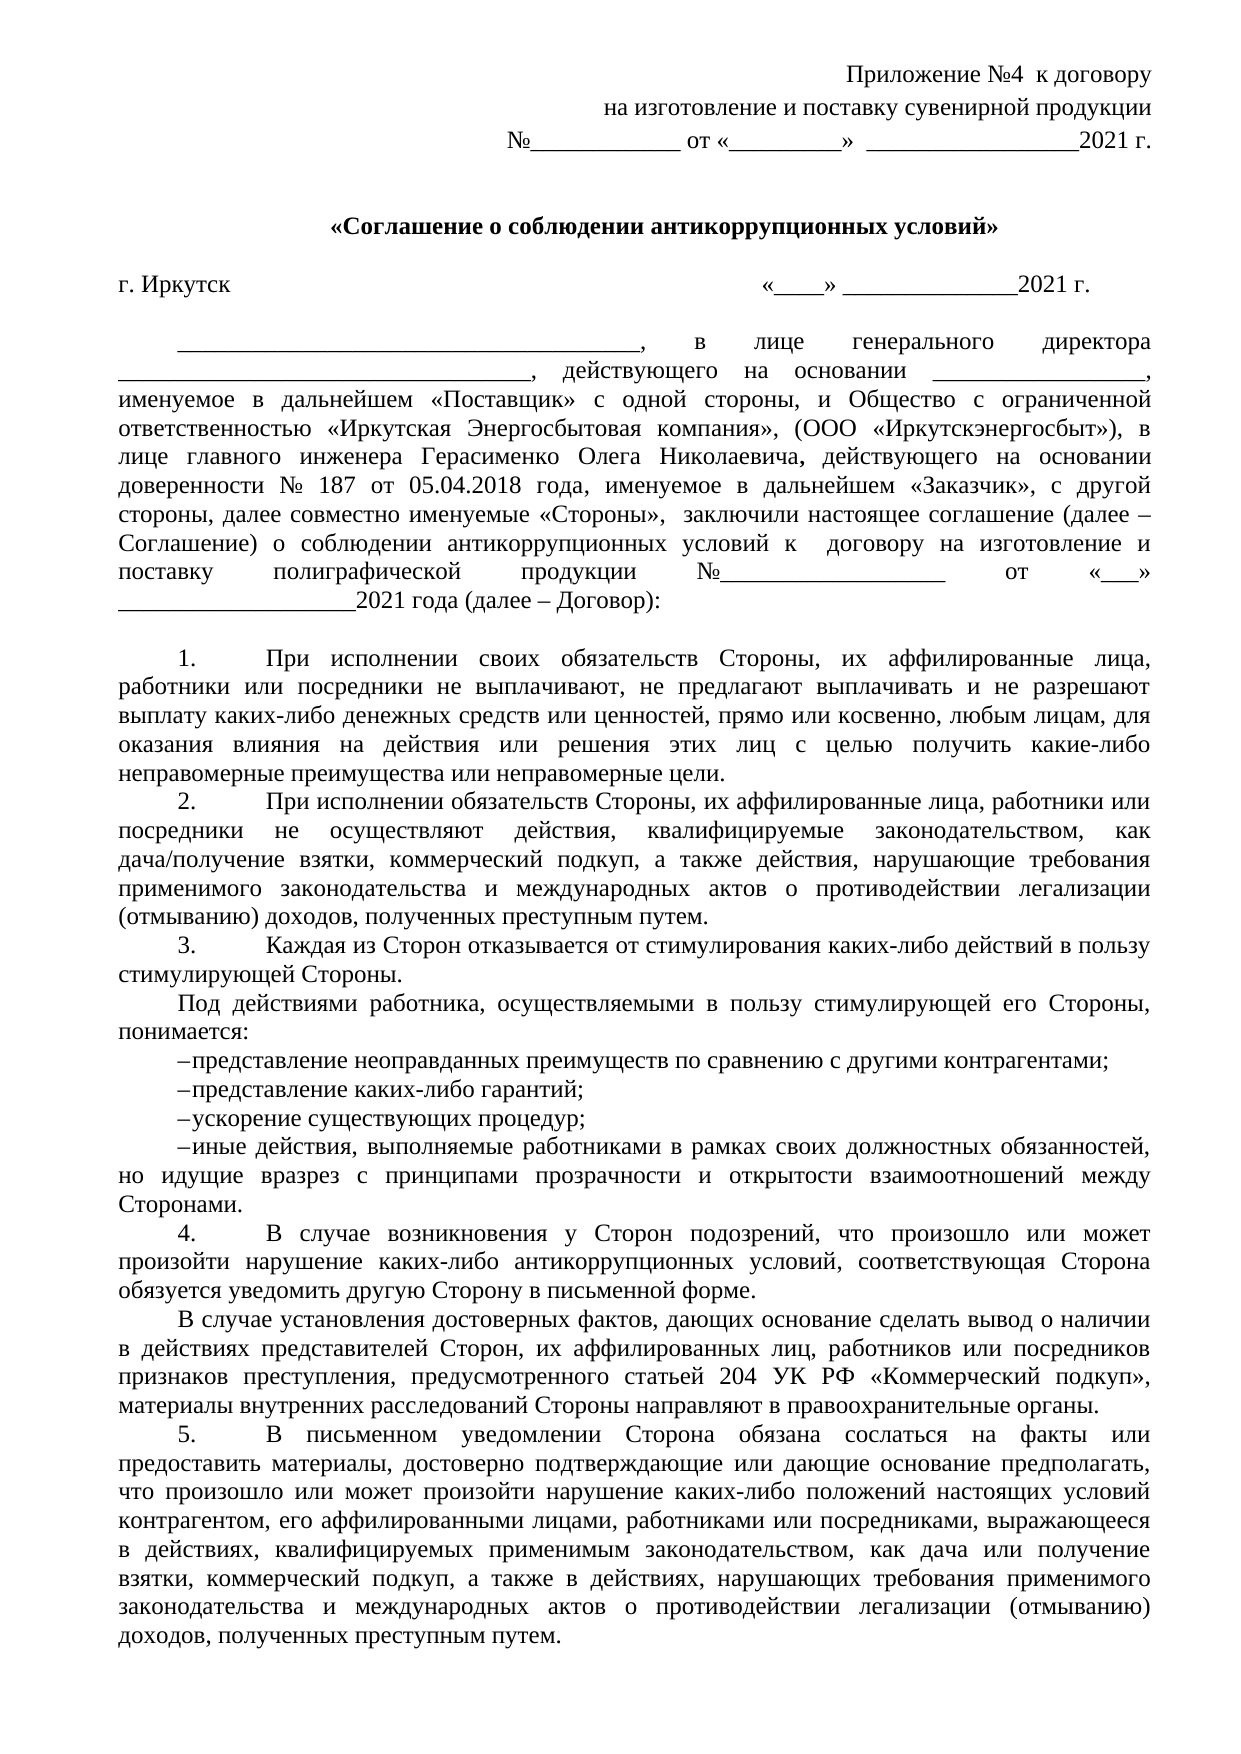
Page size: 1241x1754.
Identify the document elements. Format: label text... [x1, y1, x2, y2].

text – ускорение существующих процедур; [118, 1103, 1152, 1131]
text 3. Каждая из Сторон отказывается от стимулирования каких-либо действий в пользу стимулирующей Стороны. [118, 930, 1152, 988]
text – иные действия, выполняемые работниками в рамках своих должностных обязанностей, но идущие вразрез с принципами прозрачности и открытости взаимоотношений между Сторонами. [118, 1131, 1152, 1218]
text – представление каких-либо гарантий; [118, 1074, 1152, 1103]
text Приложение №4 к договору [118, 59, 1152, 88]
text 2. При исполнении обязательств Стороны, их аффилированные лица, работники или посредники не осуществляют действия, квалифицируемые законодательством, как дача/получение взятки, коммерческий подкуп, а также действия, нарушающие требования применимого законодательства и международных актов о противодействии легализации (отмыванию) доходов, полученных преступным путем. [118, 786, 1152, 930]
text В случае установления достоверных фактов, дающих основание сделать вывод о наличии в действиях представителей Сторон, их аффилированных лиц, работников или посредников признаков преступления, предусмотренного статьей 204 УК РФ «Коммерческий подкуп», материалы внутренних расследований Стороны направляют в правоохранительные органы. [118, 1304, 1152, 1419]
text 5. В письменном уведомлении Сторона обязана сослаться на факты или предоставить материалы, достоверно подтверждающие или дающие основание предполагать, что произошло или может произойти нарушение каких-либо положений настоящих условий контрагентом, его аффилированными лицами, работниками или посредниками, выражающееся в действиях, квалифицируемых применимым законодательством, как дача или получение взятки, коммерческий подкуп, а также в действиях, нарушающих требования применимого законодательства и международных актов о противодействии легализации (отмыванию) доходов, полученных преступным путем. [118, 1419, 1152, 1649]
text – представление неоправданных преимуществ по сравнению с другими контрагентами; [118, 1045, 1152, 1074]
text на изготовление и поставку сувенирной продукции [118, 92, 1152, 121]
text «Соглашение о соблюдении антикоррупционных условий» [118, 211, 1152, 240]
text г. Иркутск «____» ______________2021 г. [118, 269, 1152, 298]
text 4. В случае возникновения у Сторон подозрений, что произошло или может произойти нарушение каких-либо антикоррупционных условий, соответствующая Сторона обязуется уведомить другую Сторону в письменной форме. [118, 1218, 1152, 1304]
text 1. При исполнении своих обязательств Стороны, их аффилированные лица, работники или посредники не выплачивают, не предлагают выплачивать и не разрешают выплату каких-либо денежных средств или ценностей, прямо или косвенно, любым лицам, для оказания влияния на действия или решения этих лиц с целью получить какие-либо неправомерные преимущества или неправомерные цели. [118, 643, 1152, 786]
text №____________ от «_________» _________________2021 г. [118, 125, 1152, 154]
text Под действиями работника, осуществляемыми в пользу стимулирующей его Стороны, понимается: [118, 988, 1152, 1045]
text _____________________________________, в лице генерального директора _________________________________, действующего на основании _________________, именуемое в дальнейшем «Поставщик» с одной стороны, и Общество с ограниченной ответственностью «Иркутская Энергосбытовая компания», (ООО «Иркутскэнергосбыт»), в лице главного инженера Герасименко Олега Николаевича, действующего на основании доверенности № 187 от 05.04.2018 года, именуемое в дальнейшем «Заказчик», с другой стороны, далее совместно именуемые «Стороны», заключили настоящее соглашение (далее – Соглашение) о соблюдении антикоррупционных условий к договору на изготовление и поставку полиграфической продукции №__________________ от «___» ___________________2021 года (далее – Договор): [118, 326, 1152, 614]
